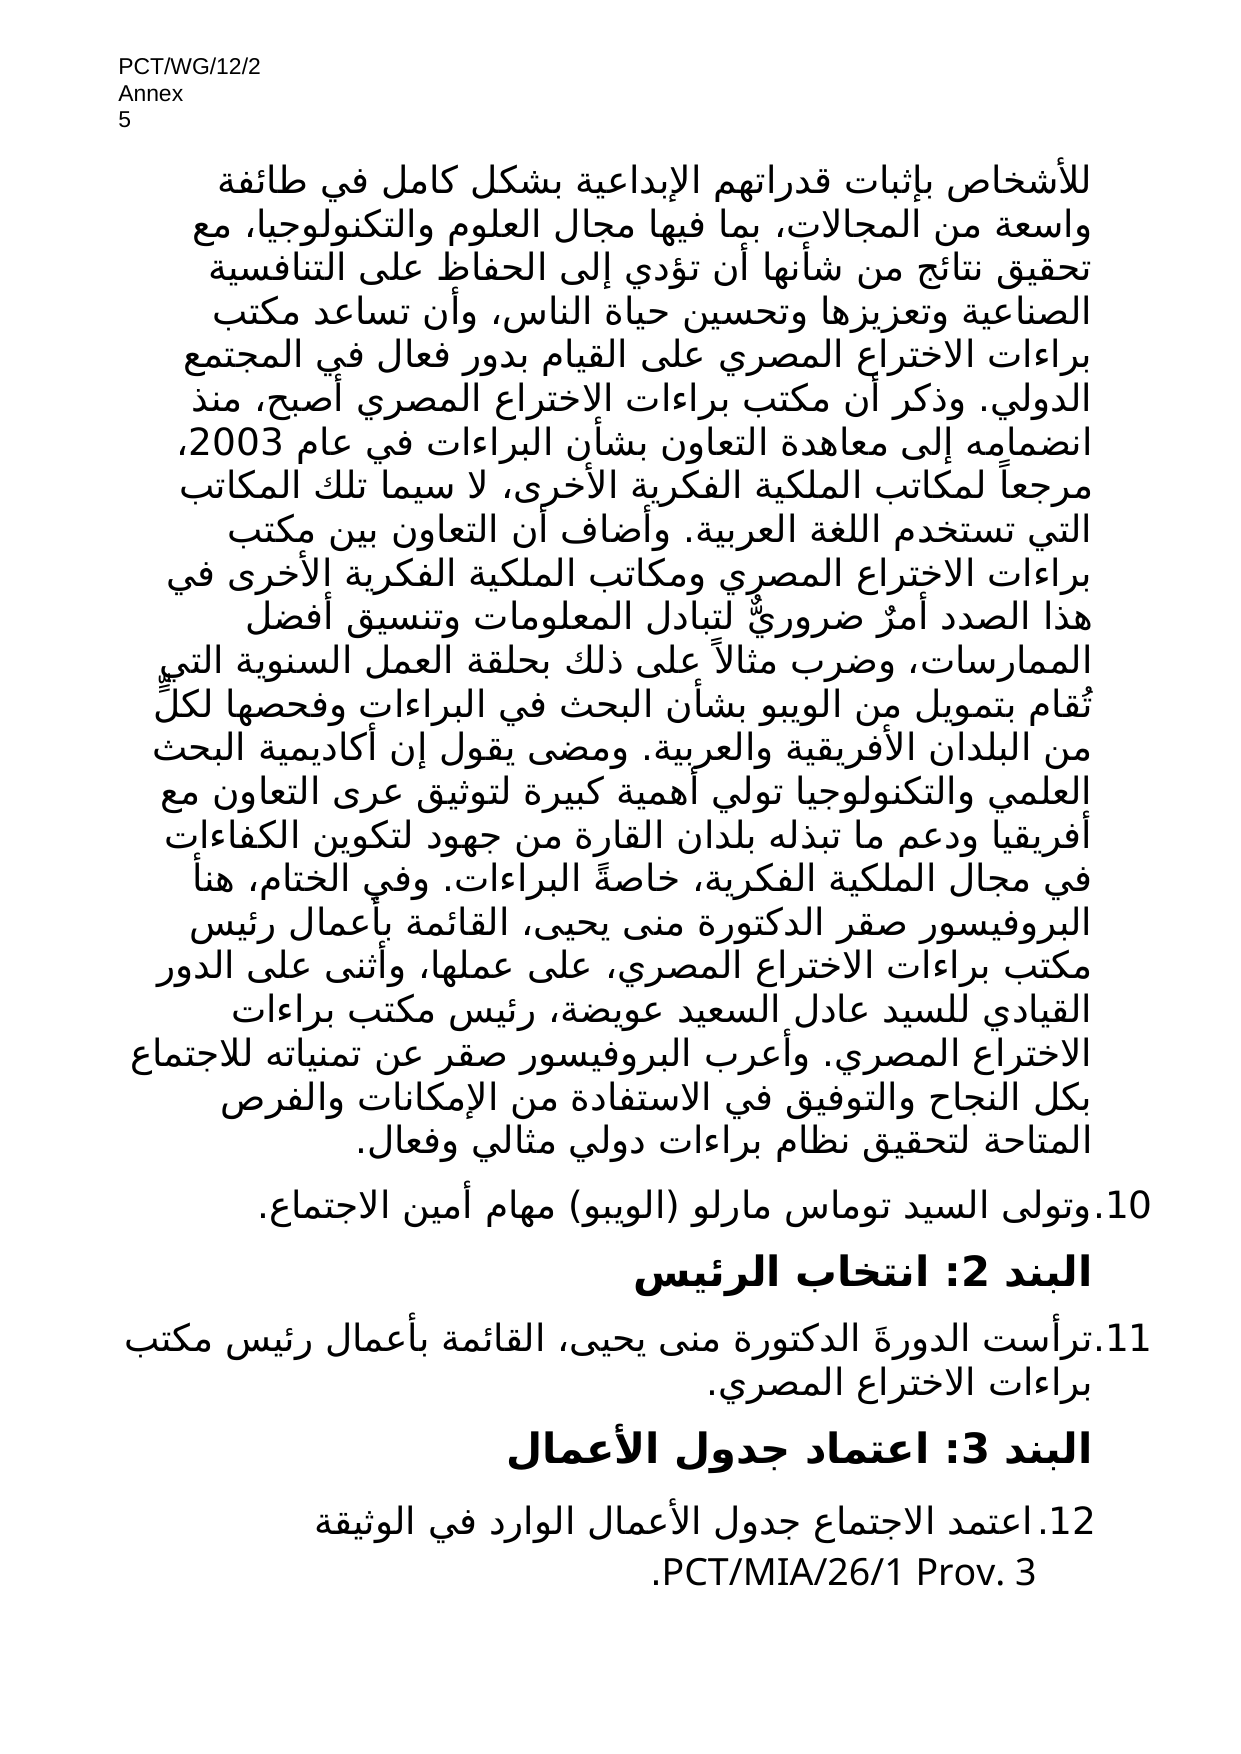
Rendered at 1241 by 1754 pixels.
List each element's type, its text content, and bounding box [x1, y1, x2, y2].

subtitle البند 2: انتخاب الرئيس [118, 1248, 1092, 1296]
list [118, 158, 1093, 1162]
list وتولى السيد توماس مارلو (الويبو) مهام أمين الاجتماع. [118, 1183, 1093, 1227]
list اعتمد الاجتماع جدول الأعمال الوارد في الوثيقة PCT/MIA/26/1 Prov. 3. [118, 1494, 1037, 1597]
subtitle البند 3: اعتماد جدول الأعمال [118, 1425, 1092, 1474]
list ترأست الدورةَ الدكتورة منى يحيى، القائمة بأعمال رئيس مكتب براءات الاختراع المصري. [118, 1317, 1093, 1404]
